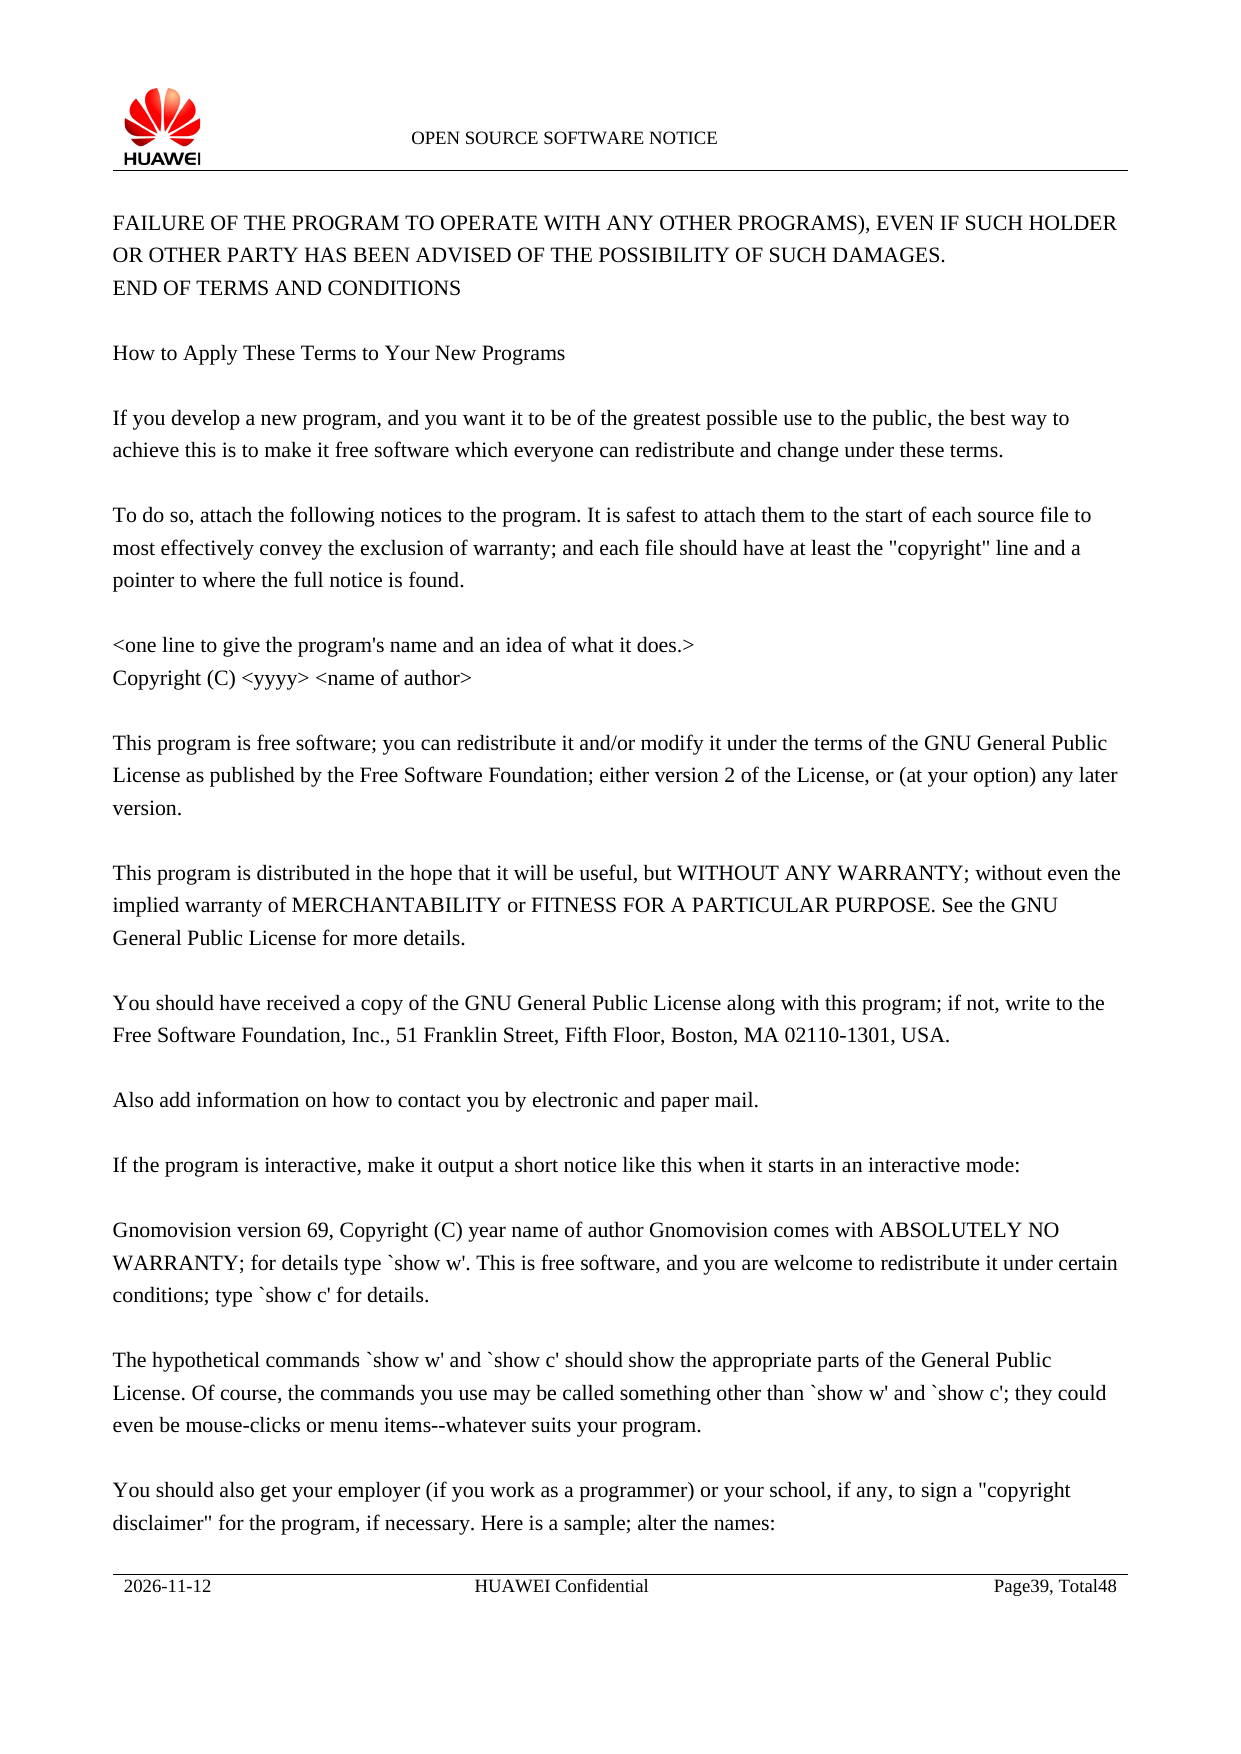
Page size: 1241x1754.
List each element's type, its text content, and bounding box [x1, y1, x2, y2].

picture [124, 88, 201, 165]
